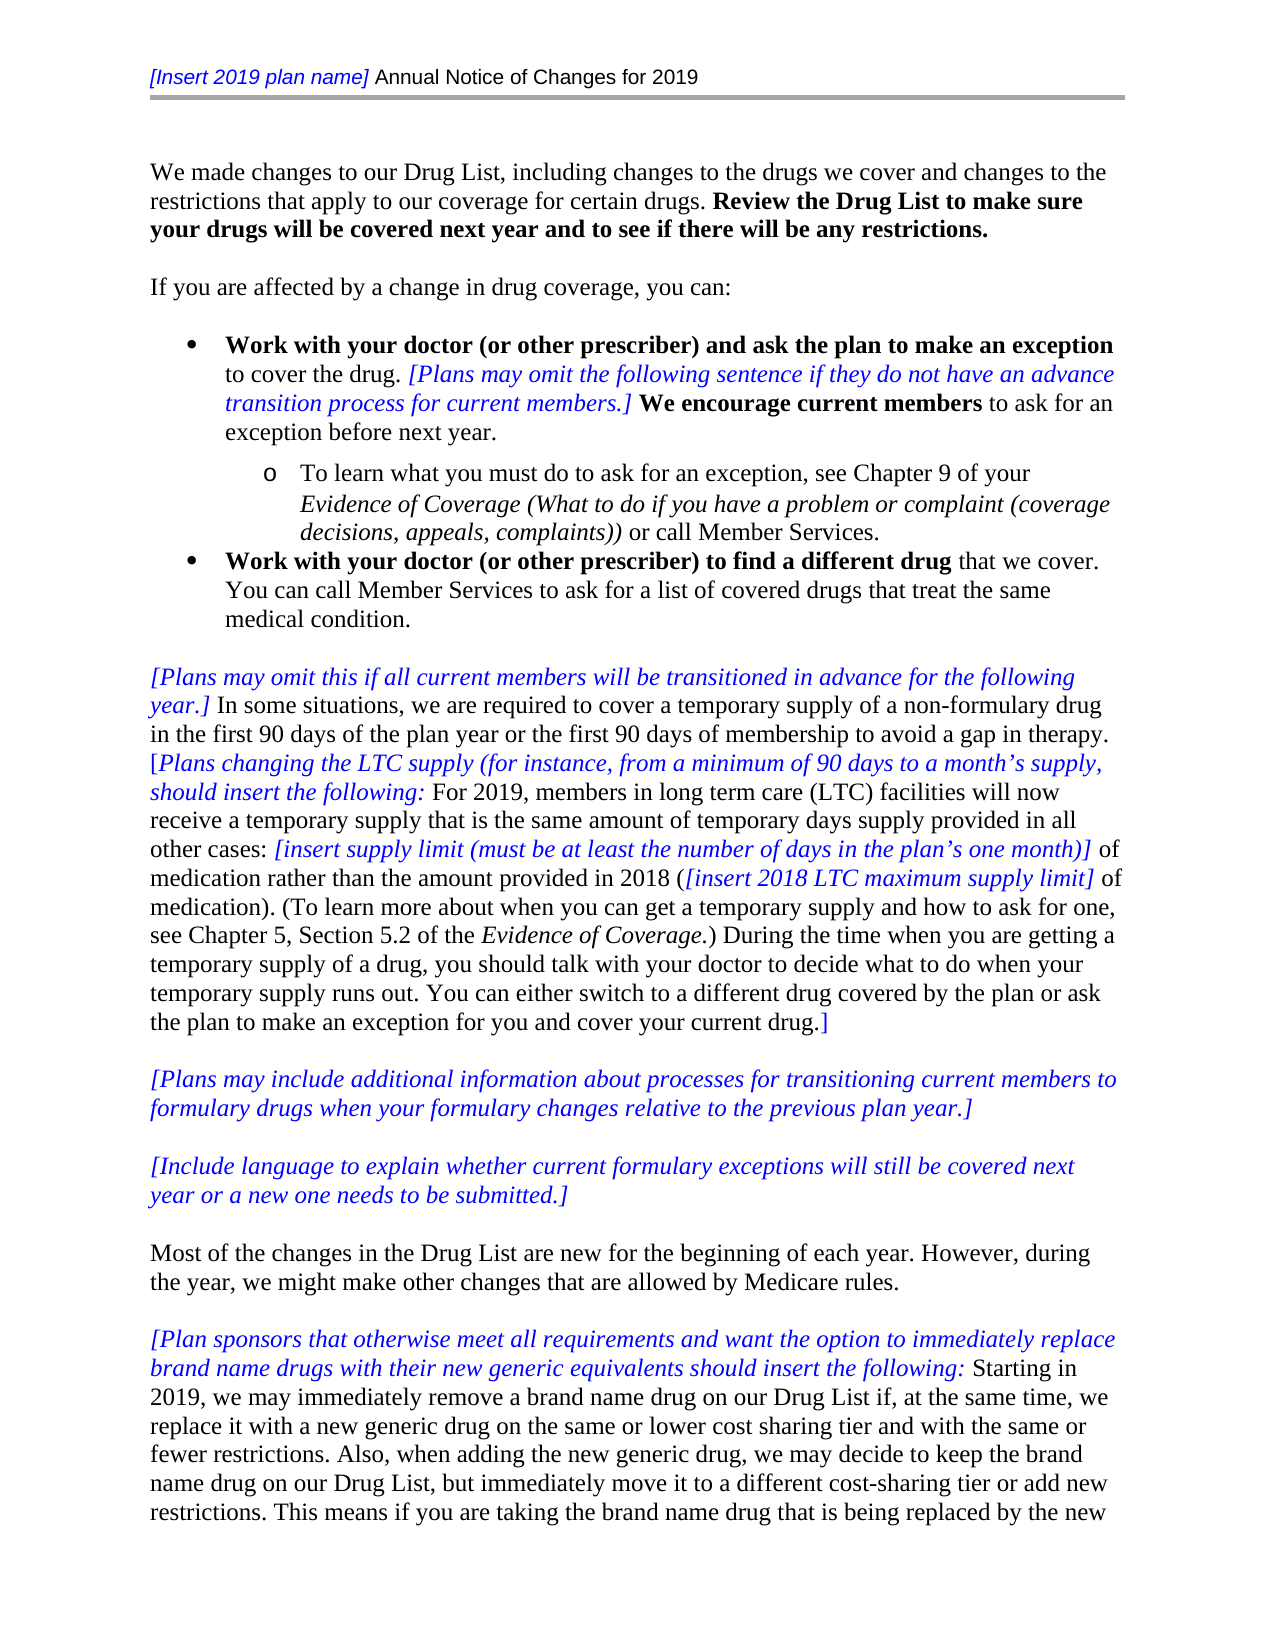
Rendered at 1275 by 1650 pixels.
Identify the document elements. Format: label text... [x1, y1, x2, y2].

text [150, 1337, 1125, 1509]
list To learn what you must do to ask for an exception, see Chapter 9 of your Evidence of Coverage (What to do if you have a problem or complaint (coverage decisions, appeals, complaints)) or call Member Services. [262, 458, 1125, 546]
list Work with your doctor (or other prescriber) to find a different drug that we cover. You can call Member Services to ask for a list of covered drugs that treat the same medical condition. [187, 559, 1125, 645]
text [Include language to explain whether current formulary exceptions will still be covered next year or a new one needs to be submitted.] [150, 1164, 1125, 1221]
text If you are affected by a change in drug coverage, you can: [150, 272, 1125, 301]
text Most of the changes in the Drug List are new for the beginning of each year. However, during the year, we might make other changes that are allowed by Medicare rules. [150, 1250, 1125, 1308]
text [Plans may omit this if all current members will be transitioned in advance for the following year.] In some situations, we are required to cover a temporary supply of a non-formulary drug in the first 90 days of the plan year or the first 90 days of membership to avoid a gap in therapy. [Plans changing the LTC supply (for instance, from a minimum of 90 days to a month’s supply, should insert the following: For 2019, members in long term care (LTC) facilities will now receive a temporary supply that is the same amount of temporary days supply provided in all other cases: [insert supply limit (must be at least the number of days in the plan’s one month)] of medication rather than the amount provided in 2018 ([insert 2018 LTC maximum supply limit] of medication). (To learn more about when you can get a temporary supply and how to ask for one, see Chapter 5, Section 5.2 of the Evidence of Coverage.) During the time when you are getting a temporary supply of a drug, you should talk with your doctor to decide what to do when your temporary supply runs out. You can either switch to a different drug covered by the plan or ask the plan to make an exception for you and cover your current drug.] [150, 674, 1125, 1048]
text We made changes to our Drug List, including changes to the drugs we cover and changes to the restrictions that apply to our coverage for certain drugs. Review the Drug List to make sure your drugs will be covered next year and to see if there will be any restrictions. [150, 157, 1125, 243]
list Work with your doctor (or other prescriber) and ask the plan to make an exception to cover the drug. [Plans may omit the following sentence if they do not have an advance transition process for current members.] We encourage current members to ask for an exception before next year. [187, 330, 1125, 445]
text [Plans may include additional information about processes for transitioning current members to formulary drugs when your formulary changes relative to the previous plan year.] [150, 1077, 1125, 1134]
